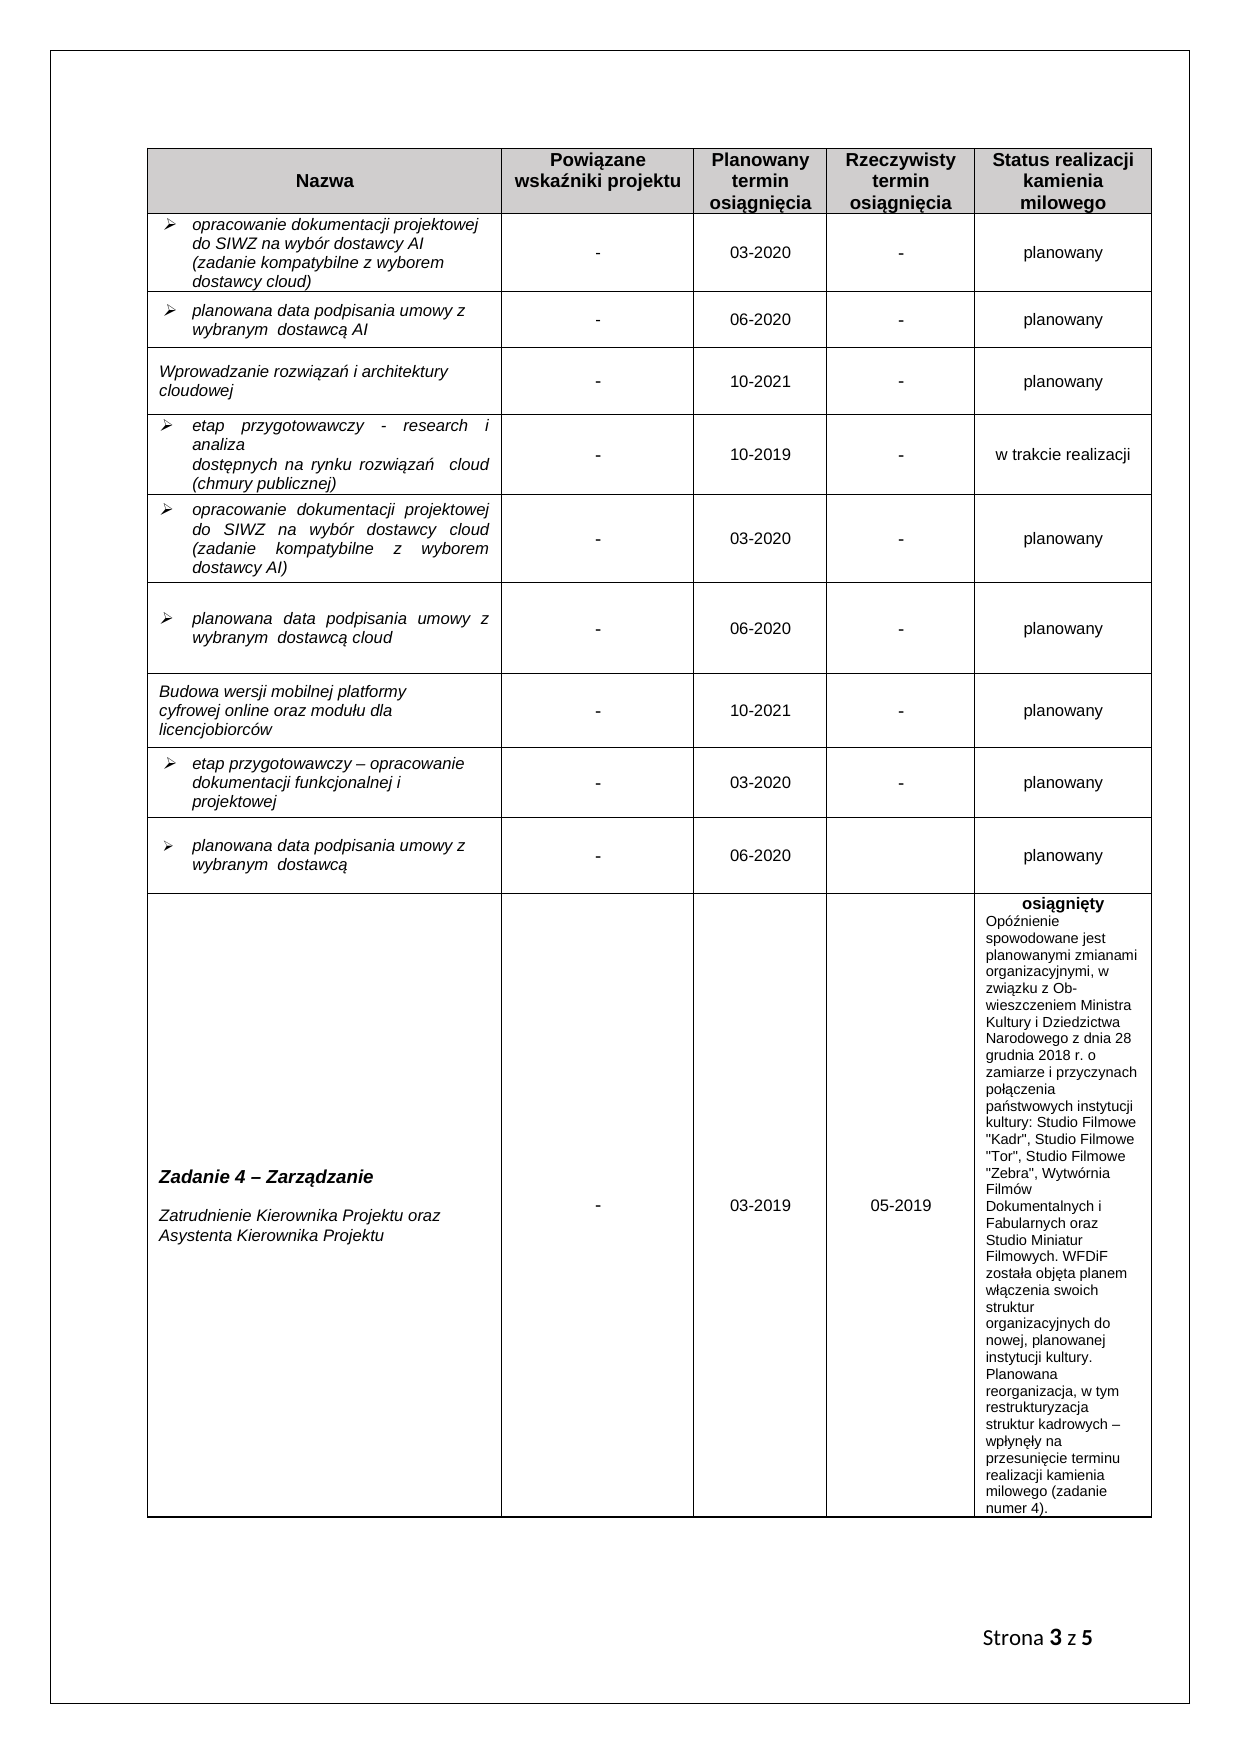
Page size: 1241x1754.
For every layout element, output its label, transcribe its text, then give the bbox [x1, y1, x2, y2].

table_cell - [502, 348, 693, 414]
table_cell - [827, 495, 974, 582]
table_cell 05-2019 [827, 894, 974, 1516]
table_cell 06-2020 [694, 818, 826, 892]
table_cell - [502, 583, 693, 673]
table_cell opracowanie dokumentacji projektowej do SIWZ na wybór dostawcy cloud (zadanie kompatybilne z wyborem dostawcy AI) [148, 495, 501, 582]
table_cell 03-2020 [694, 214, 826, 291]
table_cell planowany [975, 583, 1151, 673]
table_cell osiągnięty Opóźnienie spowodowane jest planowanymi zmianami organizacyjnymi, w związku z Ob-wieszczeniem Ministra Kultury i Dziedzictwa Narodowego z dnia 28 grudnia 2018 r. o zamiarze i przyczynach połączenia państwowych instytucji kultury: Studio Filmowe "Kadr", Studio Filmowe "Tor", Studio Filmowe "Zebra", Wytwórnia Filmów Dokumentalnych i Fabularnych oraz Studio Miniatur Filmowych. WFDiF została objęta planem włączenia swoich struktur organizacyjnych do nowej, planowanej instytucji kultury. Planowana reorganizacja, w tym restrukturyzacja struktur kadrowych – wpłynęły na przesunięcie terminu realizacji kamienia milowego (zadanie numer 4). [975, 894, 1151, 1516]
table_cell - [502, 894, 693, 1516]
table_cell 06-2020 [694, 292, 826, 347]
table_cell - [502, 214, 693, 291]
table_cell - [827, 415, 974, 494]
table_cell - [502, 292, 693, 347]
table_cell - [502, 818, 693, 892]
table_cell planowana data podpisania umowy z wybranym dostawcą AI [148, 292, 501, 347]
table_cell planowany [975, 214, 1151, 291]
table_cell planowany [975, 674, 1151, 747]
table_cell 10-2021 [694, 674, 826, 747]
table_cell 03-2019 [694, 894, 826, 1516]
table_cell planowany [975, 348, 1151, 414]
table_cell - [827, 674, 974, 747]
table_cell etap przygotowawczy - research i analiza dostępnych na rynku rozwiązań cloud (chmury publicznej) [148, 415, 501, 494]
table_cell planowana data podpisania umowy z wybranym dostawcą [148, 818, 501, 892]
table_header Rzeczywisty termin osiągnięcia [827, 149, 974, 213]
table_cell - [827, 214, 974, 291]
table_cell planowany [975, 292, 1151, 347]
table_cell planowana data podpisania umowy z wybranym dostawcą cloud [148, 583, 501, 673]
table_cell opracowanie dokumentacji projektowej do SIWZ na wybór dostawcy AI (zadanie kompatybilne z wyborem dostawcy cloud) [148, 214, 501, 291]
table_cell Budowa wersji mobilnej platformy cyfrowej online oraz modułu dla licencjobiorców [148, 674, 501, 747]
table_cell 03-2020 [694, 748, 826, 817]
table_cell 10-2019 [694, 415, 826, 494]
table_cell Wprowadzanie rozwiązań i architektury cloudowej [148, 348, 501, 414]
table_cell etap przygotowawczy – opracowanie dokumentacji funkcjonalnej i projektowej [148, 748, 501, 817]
table_cell planowany [975, 748, 1151, 817]
table_cell - [827, 348, 974, 414]
table_cell - [827, 748, 974, 817]
table_cell 06-2020 [694, 583, 826, 673]
table_cell [827, 818, 974, 892]
table_cell - [502, 495, 693, 582]
table_cell - [827, 583, 974, 673]
table_cell planowany [975, 495, 1151, 582]
table_cell - [502, 674, 693, 747]
table_header Status realizacji kamienia milowego [975, 149, 1151, 213]
table_header Powiązane wskaźniki projektu [502, 149, 693, 213]
table_cell 03-2020 [694, 495, 826, 582]
table_cell - [827, 292, 974, 347]
table_cell - [502, 415, 693, 494]
table_cell - [502, 748, 693, 817]
table_cell Zadanie 4 – Zarządzanie Zatrudnienie Kierownika Projektu oraz Asystenta Kierownika Projektu [148, 894, 501, 1516]
table_header Planowany termin osiągnięcia [694, 149, 826, 213]
table_cell w trakcie realizacji [975, 415, 1151, 494]
table_header Nazwa [148, 149, 501, 213]
table_cell 10-2021 [694, 348, 826, 414]
table_cell planowany [975, 818, 1151, 892]
